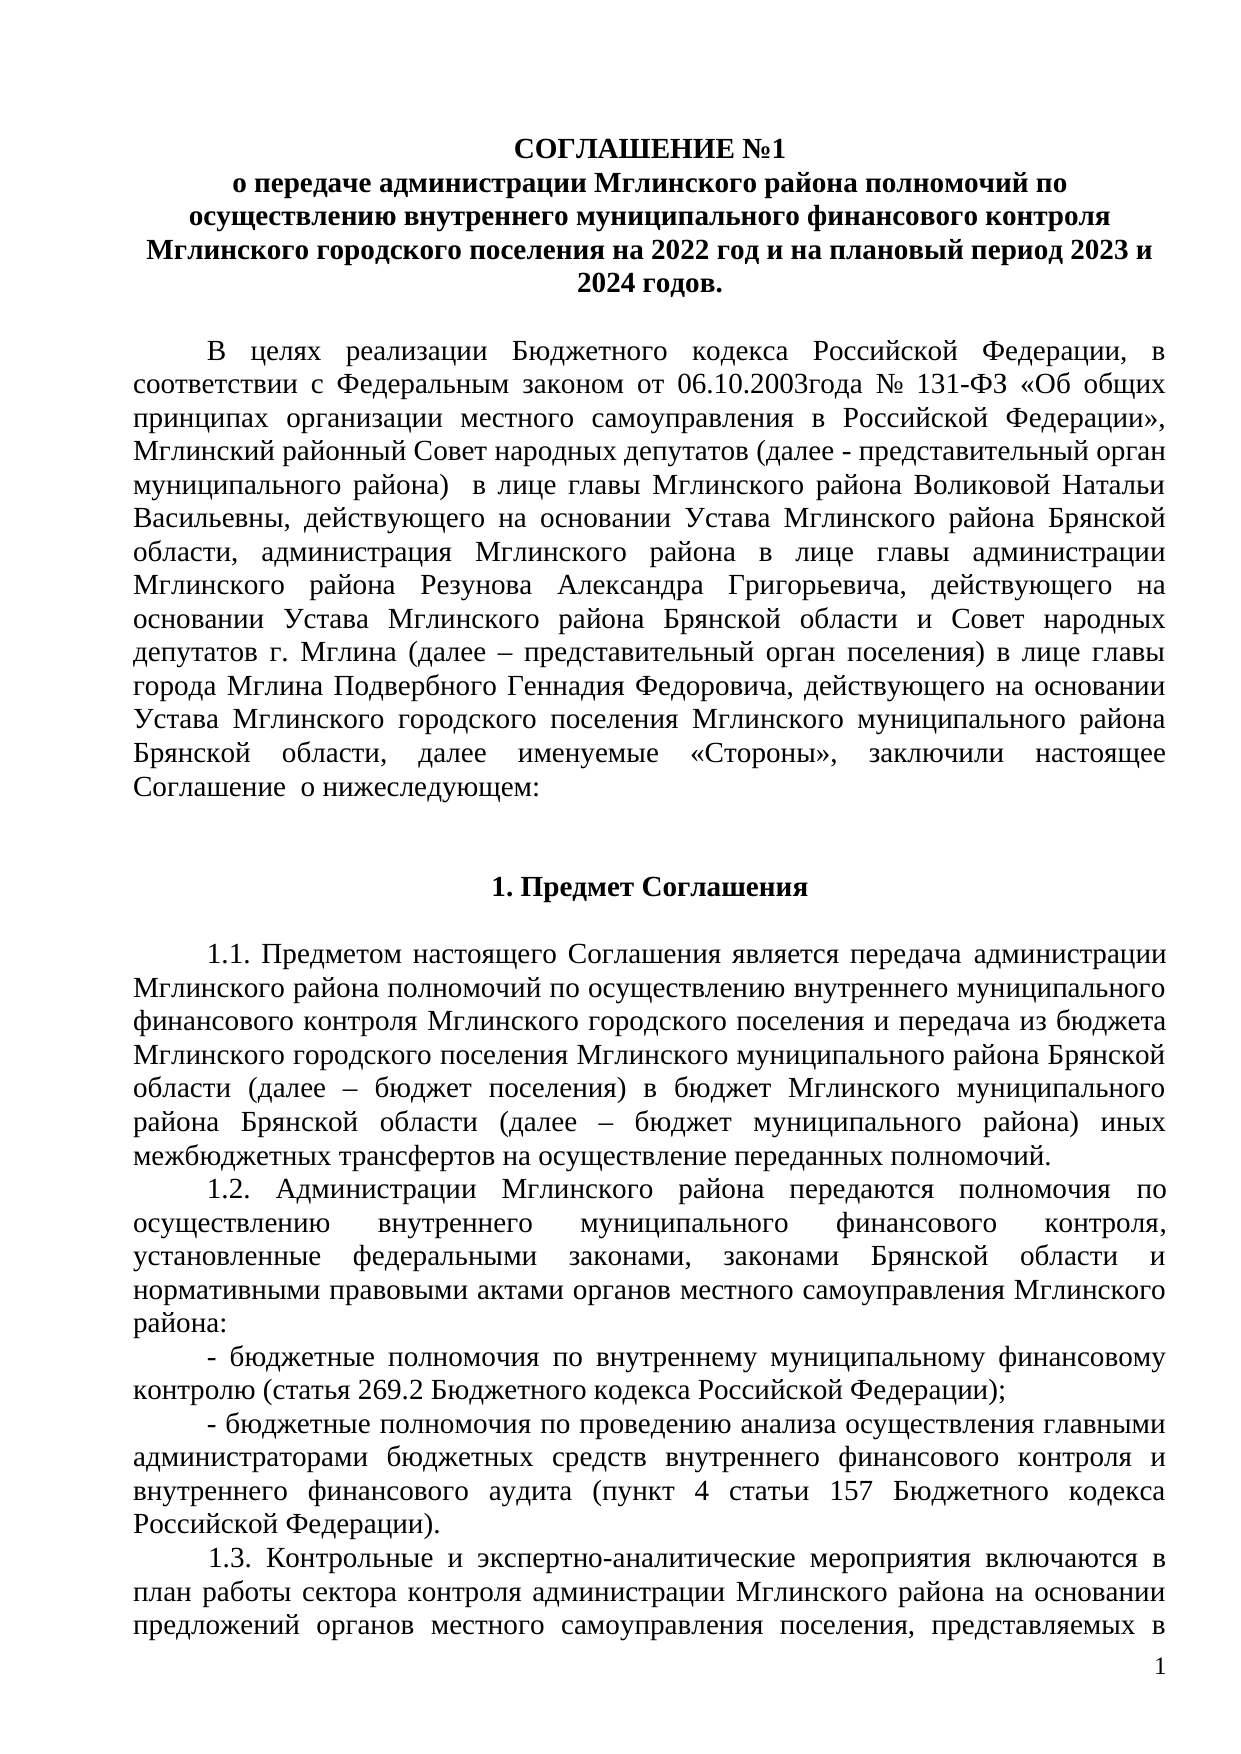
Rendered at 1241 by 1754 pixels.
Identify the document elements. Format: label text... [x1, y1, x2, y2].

text 1.1. Предметом настоящего Соглашения является передача администрации Мглинского района полномочий по осуществлению внутреннего муниципального финансового контроля Мглинского городского поселения и передача из бюджета Мглинского городского поселения Мглинского муниципального района Брянской области (далее – бюджет поселения) в бюджет Мглинского муниципального района Брянской области (далее – бюджет муниципального района) иных межбюджетных трансфертов на осуществление переданных полномочий. [133, 936, 1167, 1171]
text В целях реализации Бюджетного кодекса Российской Федерации, в соответствии с Федеральным законом от 06.10.2003года № 131-ФЗ «Об общих принципах организации местного самоуправления в Российской Федерации», Мглинский районный Совет народных депутатов (далее - представительный орган муниципального района) в лице главы Мглинского района Воликовой Натальи Васильевны, действующего на основании Устава Мглинского района Брянской области, администрация Мглинского района в лице главы администрации Мглинского района Резунова Александра Григорьевича, действующего на основании Устава Мглинского района Брянской области и Совет народных депутатов г. Мглина (далее – представительный орган поселения) в лице главы города Мглина Подвербного Геннадия Федоровича, действующего на основании Устава Мглинского городского поселения Мглинского муниципального района Брянской области, далее именуемые «Стороны», заключили настоящее Соглашение о нижеследующем: [133, 333, 1167, 802]
text - бюджетные полномочия по внутреннему муниципальному финансовому контролю (статья 269.2 Бюджетного кодекса Российской Федерации); [133, 1339, 1167, 1406]
text СОГЛАШЕНИЕ №1 [133, 131, 1167, 165]
text - бюджетные полномочия по проведению анализа осуществления главными администраторами бюджетных средств внутреннего финансового контроля и внутреннего финансового аудита (пункт 4 статьи 157 Бюджетного кодекса Российской Федерации). [133, 1406, 1167, 1540]
text 1.2. Администрации Мглинского района передаются полномочия по осуществлению внутреннего муниципального финансового контроля, установленные федеральными законами, законами Брянской области и нормативными правовыми актами органов местного самоуправления Мглинского района: [133, 1171, 1167, 1339]
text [133, 1540, 1167, 1641]
text 1. Предмет Соглашения [133, 869, 1167, 903]
text о передаче администрации Мглинского района полномочий по осуществлению внутреннего муниципального финансового контроля Мглинского городского поселения на 2022 год и на плановый период 2023 и 2024 годов. [133, 165, 1167, 299]
